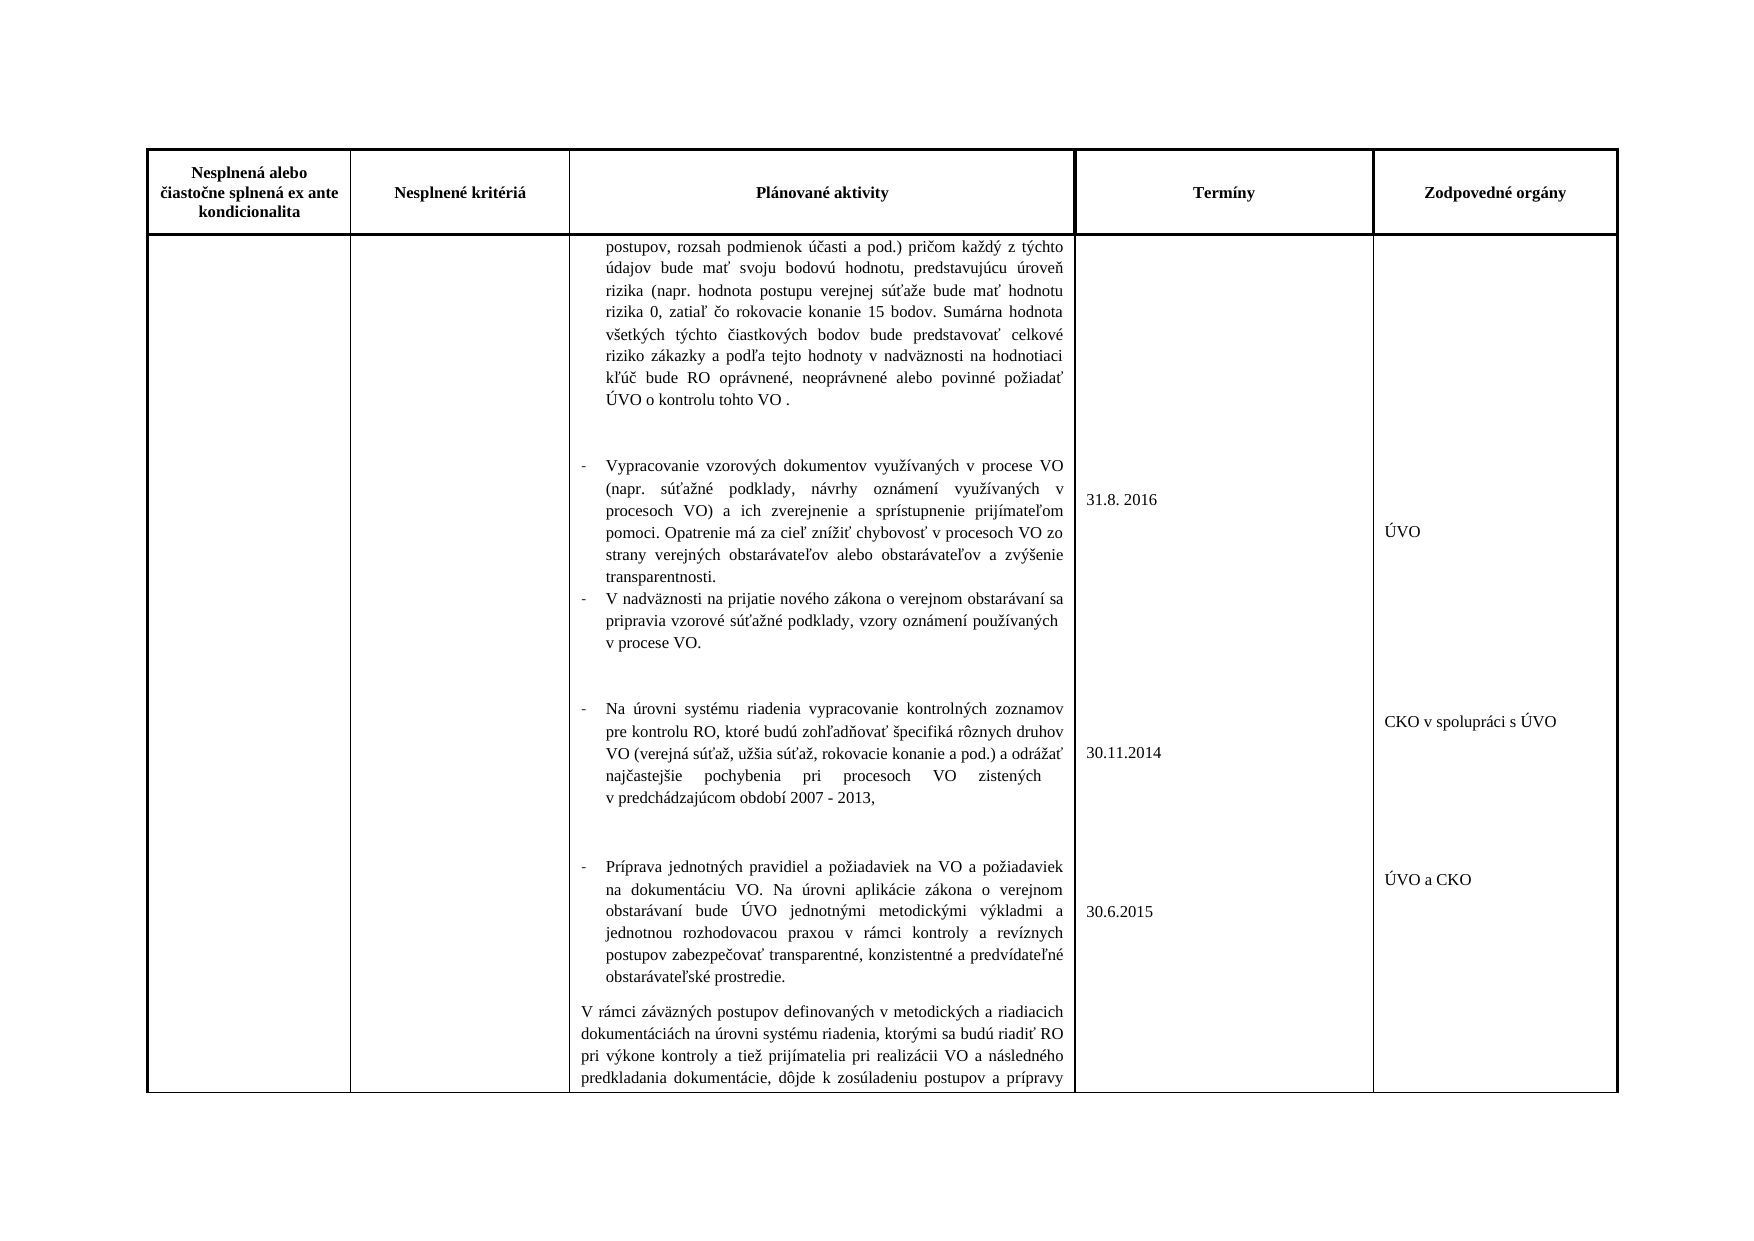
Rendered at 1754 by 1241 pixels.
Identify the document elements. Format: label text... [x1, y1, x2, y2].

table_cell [570, 236, 1074, 1092]
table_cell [351, 236, 569, 1092]
table_header Zodpovedné orgány [1375, 151, 1616, 233]
table_header Nesplnené kritériá [351, 151, 569, 233]
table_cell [149, 236, 350, 1092]
table_header Termíny [1077, 151, 1372, 233]
table_header Nesplnená alebo čiastočne splnená ex ante kondicionalita [149, 151, 350, 233]
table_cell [1374, 236, 1616, 1092]
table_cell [1076, 236, 1373, 1092]
table_header Plánované aktivity [570, 151, 1073, 233]
